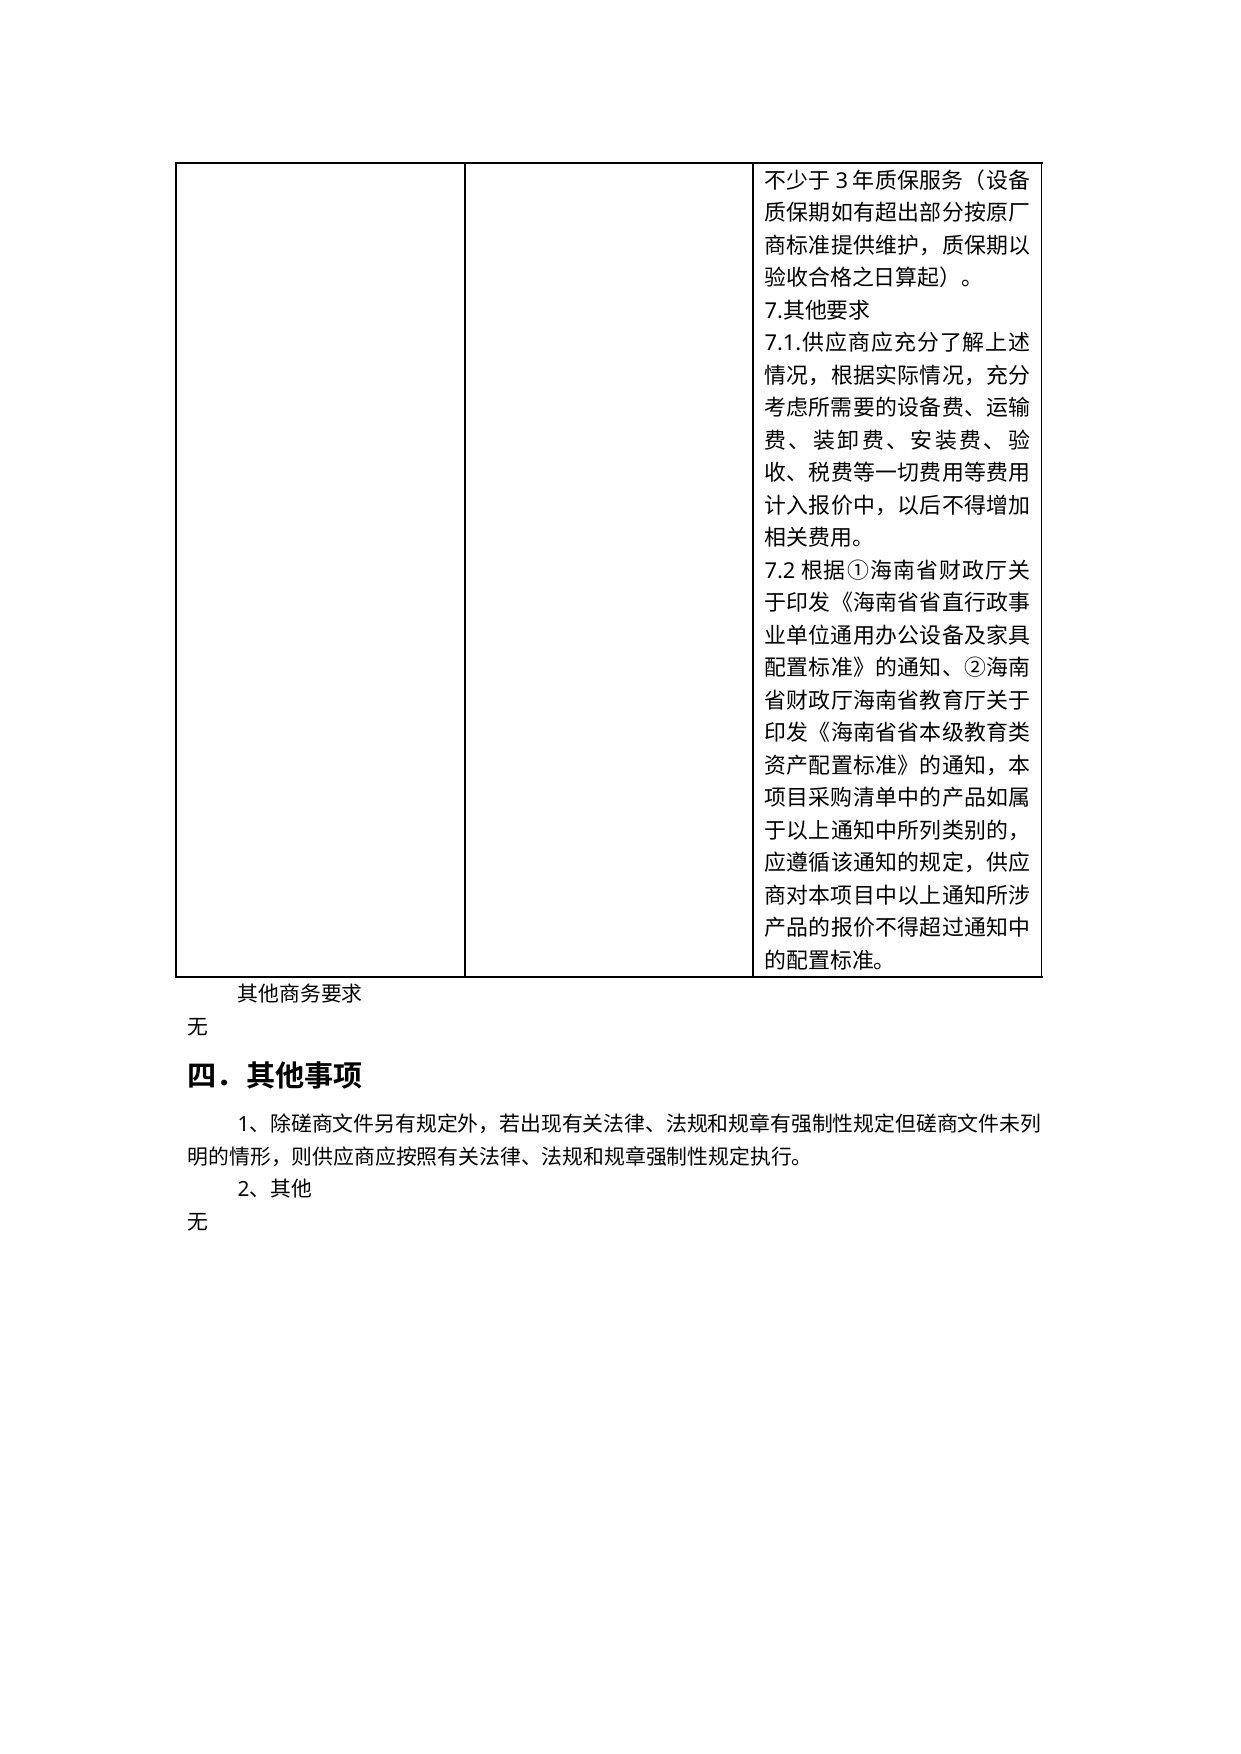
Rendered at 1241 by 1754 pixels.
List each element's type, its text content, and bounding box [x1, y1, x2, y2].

text 四．其他事项 [187, 1043, 1053, 1108]
text 1、除磋商文件另有规定外，若出现有关法律、法规和规章有强制性规定但磋商文件未列明的情形，则供应商应按照有关法律、法规和规章强制性规定执行。 [187, 1108, 1053, 1173]
text 其他商务要求 [187, 978, 1053, 1010]
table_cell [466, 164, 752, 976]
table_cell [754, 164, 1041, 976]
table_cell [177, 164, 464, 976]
text 无 [187, 1205, 1053, 1238]
text 2、其他 [187, 1173, 1053, 1205]
text 无 [187, 1010, 1053, 1043]
